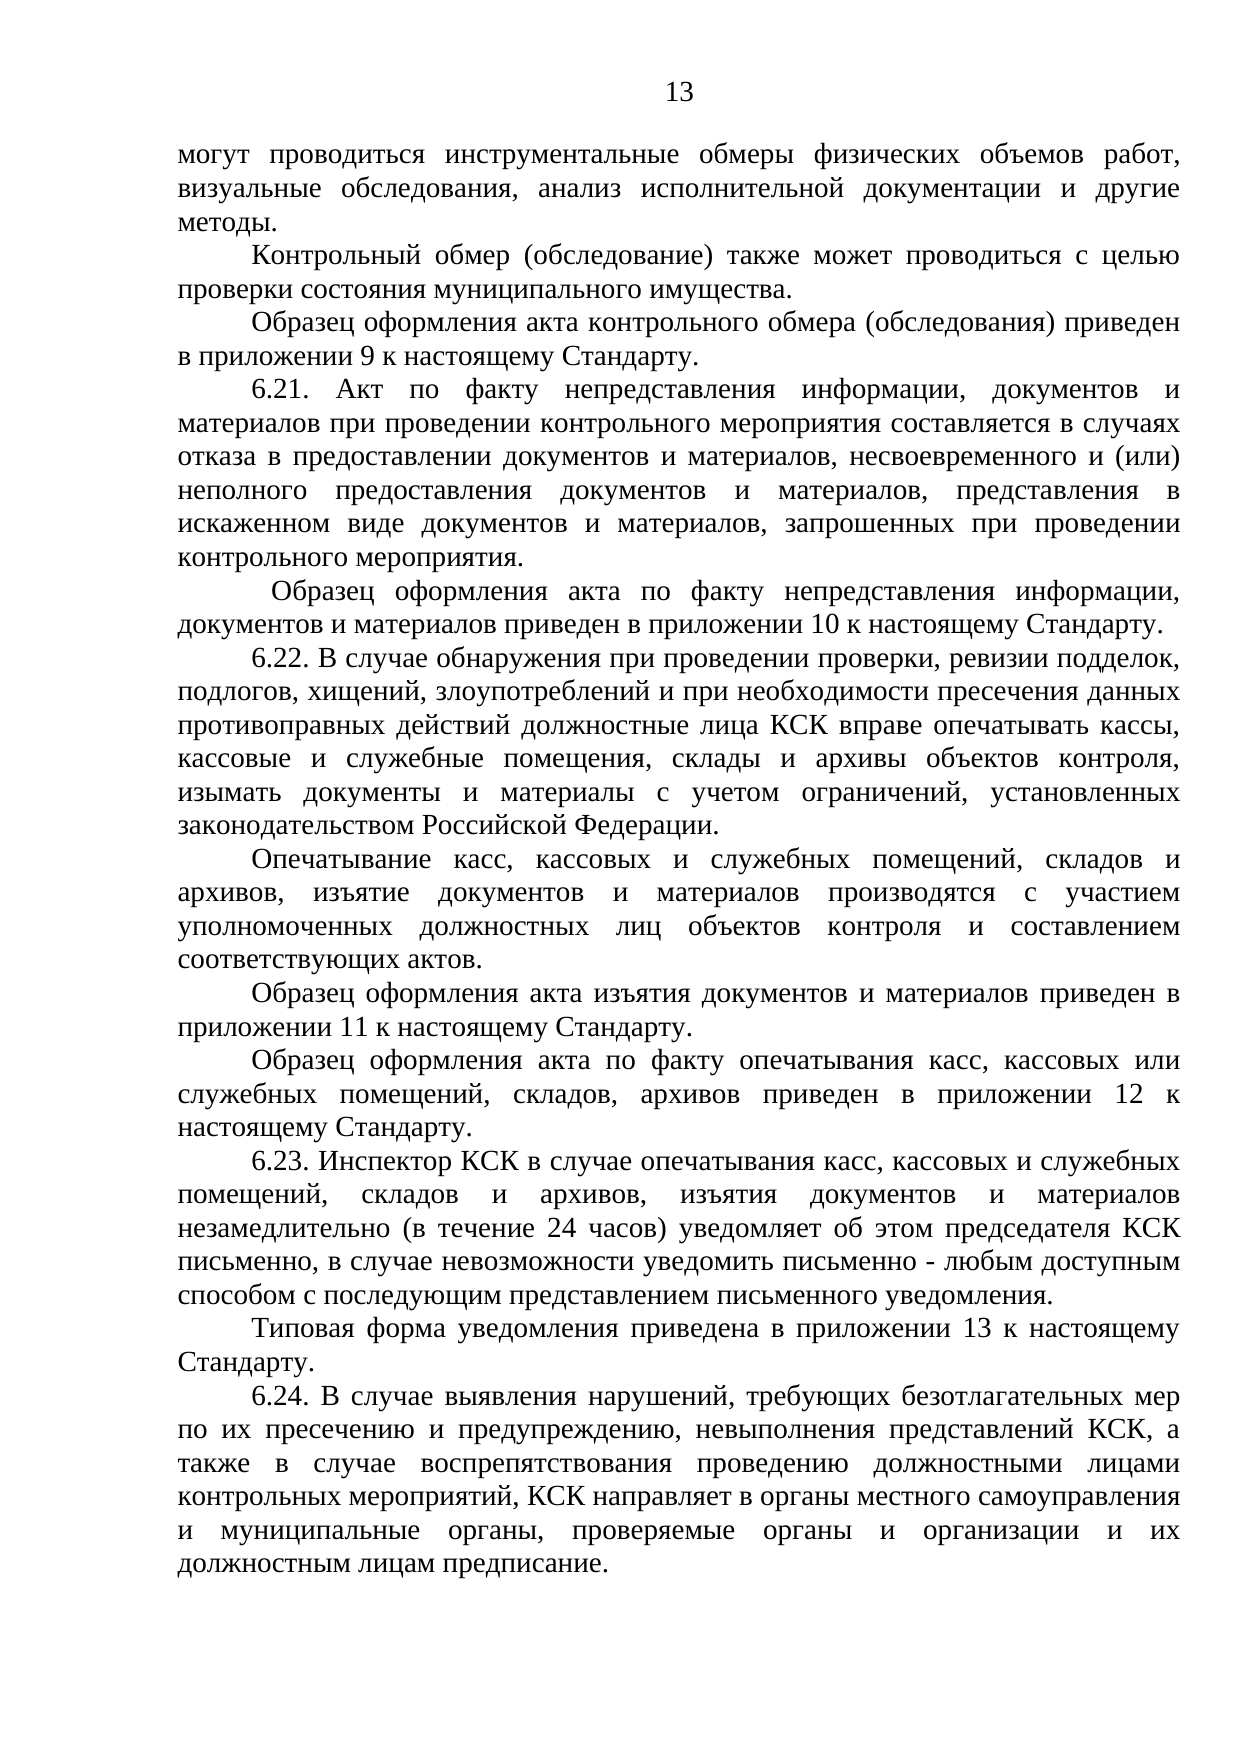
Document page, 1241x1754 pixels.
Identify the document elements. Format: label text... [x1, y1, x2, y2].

text 6.21. Акт по факту непредставления информации, документов и материалов при проведении контрольного мероприятия составляется в случаях отказа в предоставлении документов и материалов, несвоевременного и (или) неполного предоставления документов и материалов, представления в искаженном виде документов и материалов, запрошенных при проведении контрольного мероприятия. [177, 371, 1181, 573]
text Образец оформления акта контрольного обмера (обследования) приведен в приложении 9 к настоящему Стандарту. [177, 304, 1181, 371]
text Образец оформления акта по факту опечатывания касс, кассовых или служебных помещений, складов, архивов приведен в приложении 12 к настоящему Стандарту. [177, 1042, 1181, 1143]
text 6.22. В случае обнаружения при проведении проверки, ревизии подделок, подлогов, хищений, злоупотреблений и при необходимости пресечения данных противоправных действий должностные лица КСК вправе опечатывать кассы, кассовые и служебные помещения, склады и архивы объектов контроля, изымать документы и материалы с учетом ограничений, установленных законодательством Российской Федерации. [177, 640, 1181, 841]
text Контрольный обмер (обследование) также может проводиться с целью проверки состояния муниципального имущества. [177, 237, 1181, 304]
text 6.23. Инспектор КСК в случае опечатывания касс, кассовых и служебных помещений, складов и архивов, изъятия документов и материалов незамедлительно (в течение 24 часов) уведомляет об этом председателя КСК письменно, в случае невозможности уведомить письменно - любым доступным способом с последующим представлением письменного уведомления. [177, 1143, 1181, 1311]
text Образец оформления акта по факту непредставления информации, документов и материалов приведен в приложении 10 к настоящему Стандарту. [177, 573, 1181, 640]
text Опечатывание касс, кассовых и служебных помещений, складов и архивов, изъятие документов и материалов производятся с участием уполномоченных должностных лиц объектов контроля и составлением соответствующих актов. [177, 841, 1181, 975]
text Типовая форма уведомления приведена в приложении 13 к настоящему Стандарту. [177, 1311, 1181, 1378]
text 6.24. В случае выявления нарушений, требующих безотлагательных мер по их пресечению и предупреждению, невыполнения представлений КСК, а также в случае воспрепятствования проведению должностными лицами контрольных мероприятий, КСК направляет в органы местного самоуправления и муниципальные органы, проверяемые органы и организации и их должностным лицам предписание. [177, 1378, 1181, 1579]
text Образец оформления акта изъятия документов и материалов приведен в приложении 11 к настоящему Стандарту. [177, 975, 1181, 1042]
